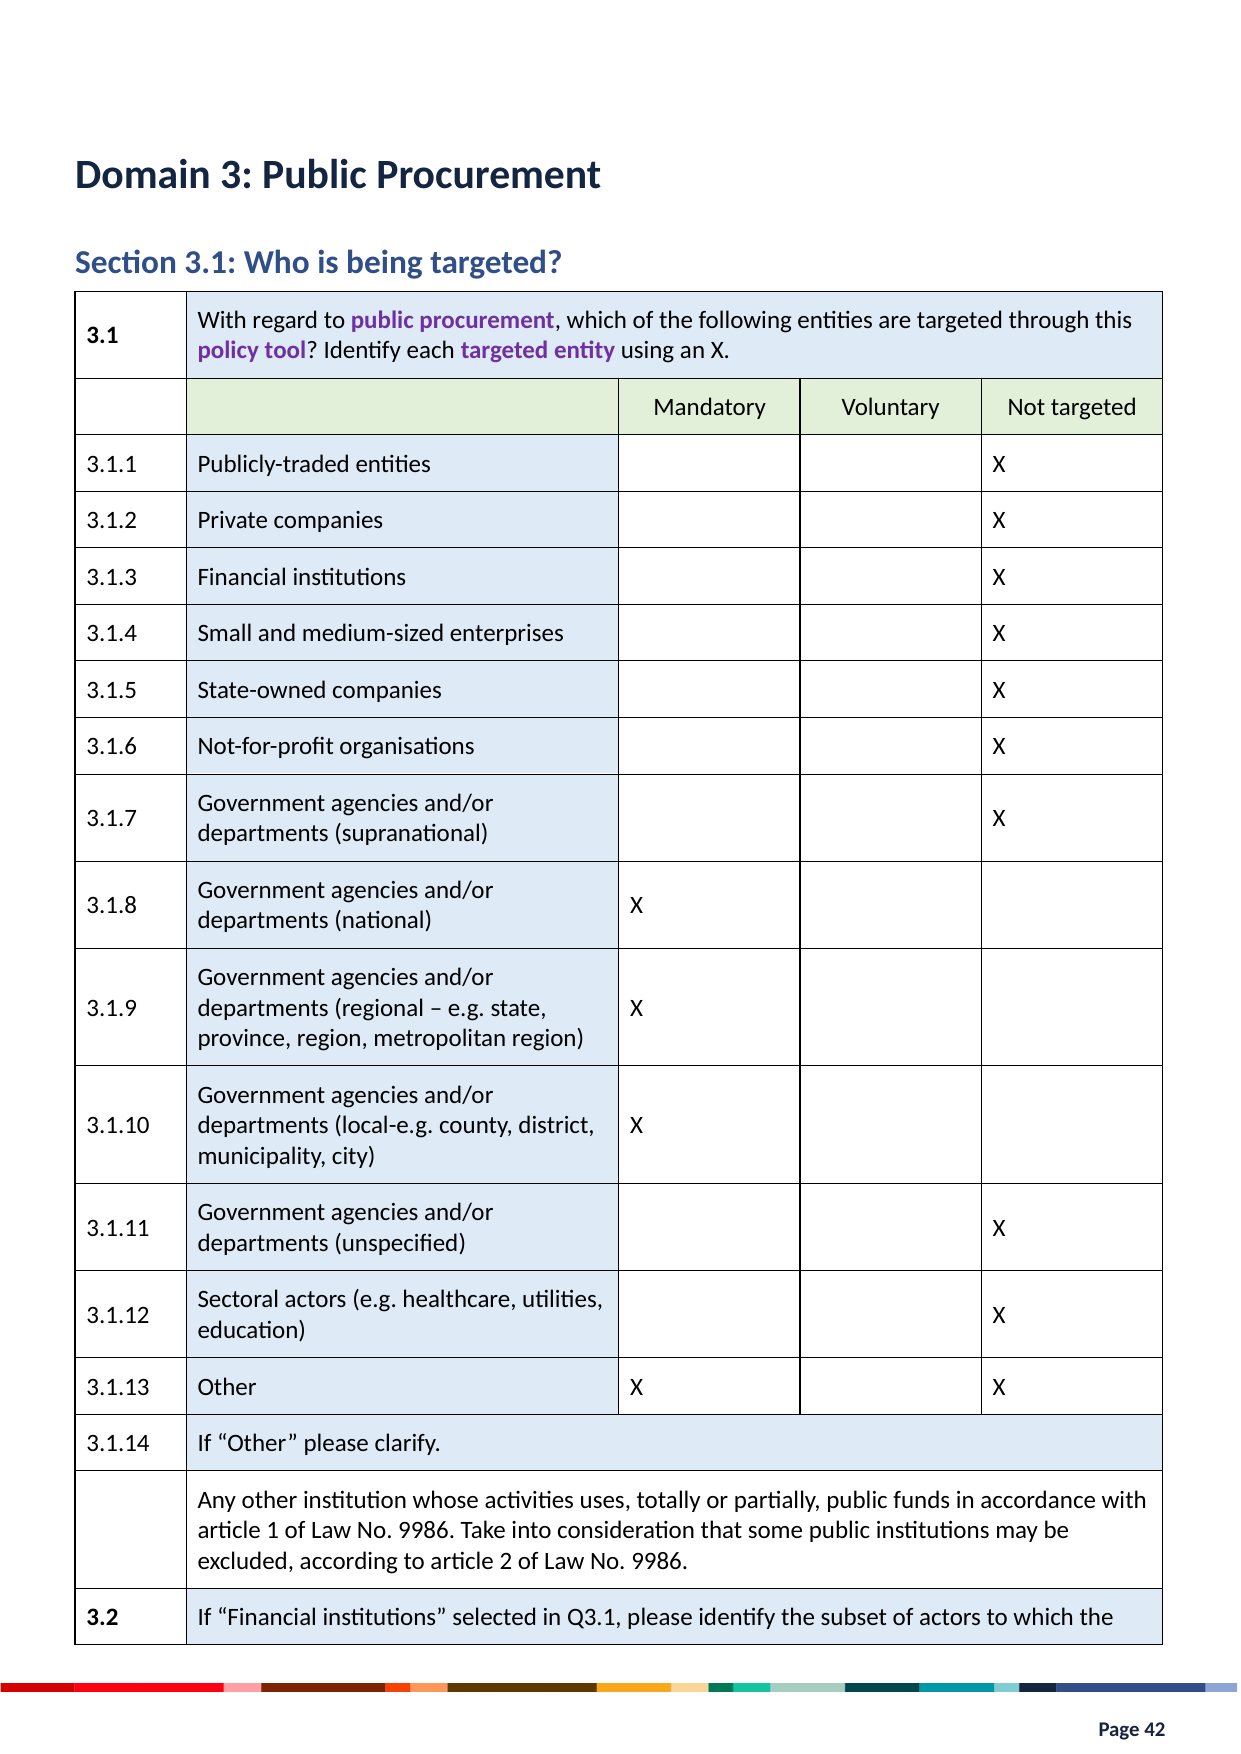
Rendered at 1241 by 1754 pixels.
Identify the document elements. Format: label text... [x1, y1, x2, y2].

table_cell 3.1.5 [76, 661, 186, 717]
table_cell [801, 661, 981, 717]
table_cell X [982, 1184, 1162, 1270]
table_cell X [982, 1358, 1162, 1414]
table_cell 3.1.8 [76, 862, 186, 948]
table_cell 3.1.12 [76, 1271, 186, 1357]
table_cell Small and medium-sized enterprises [187, 605, 618, 660]
table_cell [619, 775, 799, 861]
table_cell Private companies [187, 492, 618, 547]
table_cell [76, 1471, 186, 1588]
table_cell [619, 492, 799, 547]
table_cell X [619, 949, 799, 1065]
table_cell [801, 492, 981, 547]
table_cell Government agencies and/or departments (supranational) [187, 775, 618, 861]
table_cell X [982, 661, 1162, 717]
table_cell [187, 1589, 1162, 1644]
table_cell 3.1.11 [76, 1184, 186, 1270]
picture [0, 1683, 1236, 1692]
table_cell 3.2 [76, 1589, 186, 1644]
table_cell 3.1.14 [76, 1415, 186, 1470]
table_header 3.1 [76, 292, 186, 378]
table_cell [619, 435, 799, 491]
table_cell [801, 949, 981, 1065]
table_cell X [619, 862, 799, 948]
table_cell 3.1.3 [76, 548, 186, 604]
table_cell [801, 1271, 981, 1357]
table_header With regard to public procurement, which of the following entities are targeted through this policy tool? Identify each targeted entity using an X. [187, 292, 1162, 378]
table_cell X [982, 1271, 1162, 1357]
table_cell Any other institution whose activities uses, totally or partially, public funds in accordance with article 1 of Law No. 9986. Take into consideration that some public institutions may be excluded, according to article 2 of Law No. 9986. [187, 1471, 1162, 1588]
table_cell X [982, 775, 1162, 861]
table_cell X [982, 605, 1162, 660]
table_cell State-owned companies [187, 661, 618, 717]
table_cell [801, 862, 981, 948]
table_cell 3.1.6 [76, 718, 186, 773]
table_cell X [982, 492, 1162, 547]
table_cell Sectoral actors (e.g. healthcare, utilities, education) [187, 1271, 618, 1357]
table_cell 3.1.2 [76, 492, 186, 547]
table_cell [619, 718, 799, 773]
table_cell If “Other” please clarify. [187, 1415, 1162, 1470]
table_cell [76, 379, 186, 434]
table_cell 3.1.4 [76, 605, 186, 660]
table_cell 3.1.10 [76, 1066, 186, 1183]
table_cell Voluntary [801, 379, 981, 434]
table_cell 3.1.9 [76, 949, 186, 1065]
table_cell Other [187, 1358, 618, 1414]
table_cell [982, 1066, 1162, 1183]
table_cell X [982, 548, 1162, 604]
table_cell Government agencies and/or departments (regional – e.g. state, province, region, metropolitan region) [187, 949, 618, 1065]
table_cell 3.1.7 [76, 775, 186, 861]
subtitle Domain 3: Public Procurement [75, 148, 1165, 199]
table_cell [187, 379, 618, 434]
table_cell [801, 605, 981, 660]
table_cell X [982, 718, 1162, 773]
table_cell Not targeted [982, 379, 1162, 434]
table_cell [801, 435, 981, 491]
table_cell [801, 1066, 981, 1183]
table_cell [801, 1358, 981, 1414]
table_cell Not-for-profit organisations [187, 718, 618, 773]
table_cell Publicly-traded entities [187, 435, 618, 491]
subtitle Section 3.1: Who is being targeted? [75, 241, 1165, 282]
table_cell [801, 1184, 981, 1270]
table_cell [619, 548, 799, 604]
table_cell [982, 862, 1162, 948]
table_cell [801, 775, 981, 861]
table_cell [801, 718, 981, 773]
table_cell X [619, 1066, 799, 1183]
table_cell [619, 1271, 799, 1357]
table_cell Mandatory [619, 379, 799, 434]
table_cell X [619, 1358, 799, 1414]
table_cell [619, 1184, 799, 1270]
table_cell Government agencies and/or departments (unspecified) [187, 1184, 618, 1270]
table_cell 3.1.13 [76, 1358, 186, 1414]
table_cell 3.1.1 [76, 435, 186, 491]
table_cell Financial institutions [187, 548, 618, 604]
table_cell X [982, 435, 1162, 491]
table_cell [619, 605, 799, 660]
table_cell [801, 548, 981, 604]
table_cell Government agencies and/or departments (local-e.g. county, district, municipality, city) [187, 1066, 618, 1183]
table_cell Government agencies and/or departments (national) [187, 862, 618, 948]
table_cell [619, 661, 799, 717]
table_cell [982, 949, 1162, 1065]
